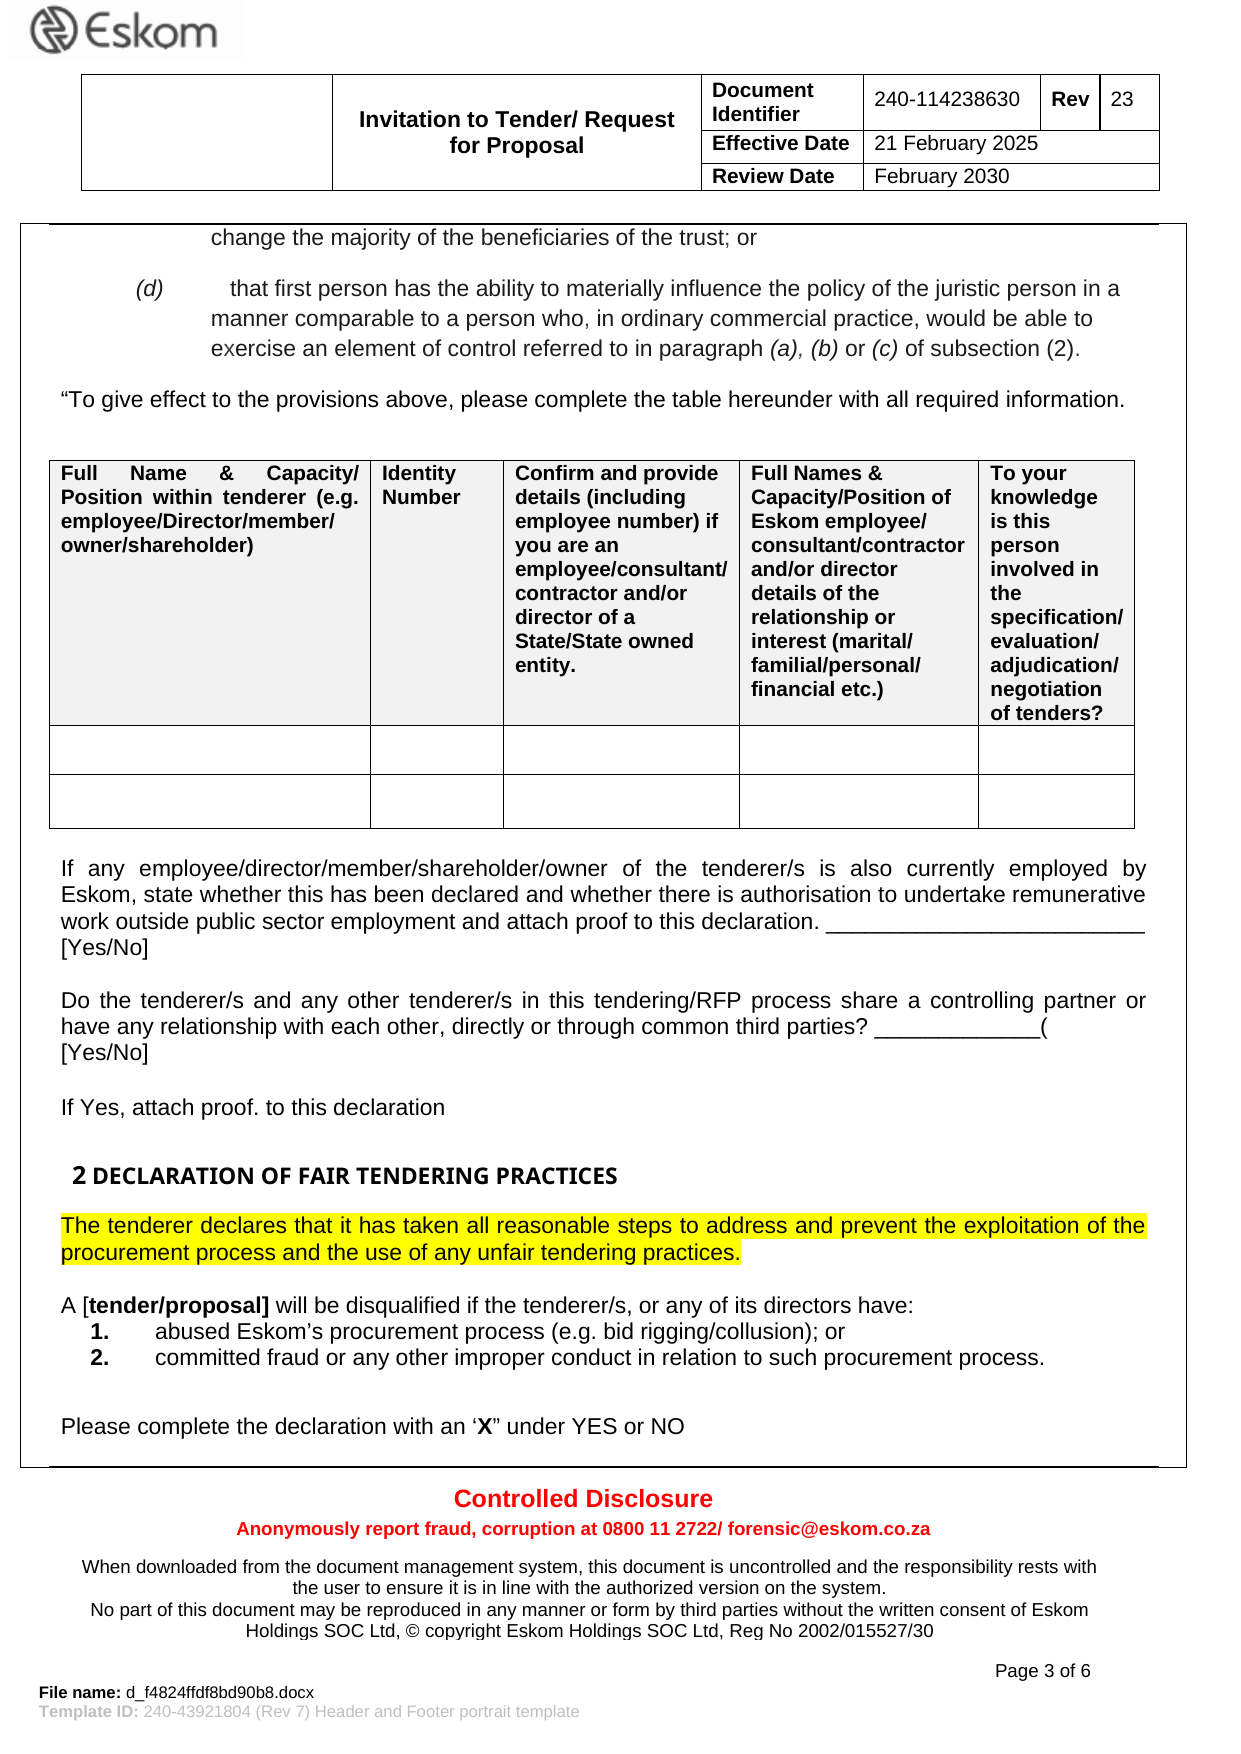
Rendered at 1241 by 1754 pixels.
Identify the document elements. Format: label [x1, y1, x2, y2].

table_header [21, 224, 1186, 1467]
